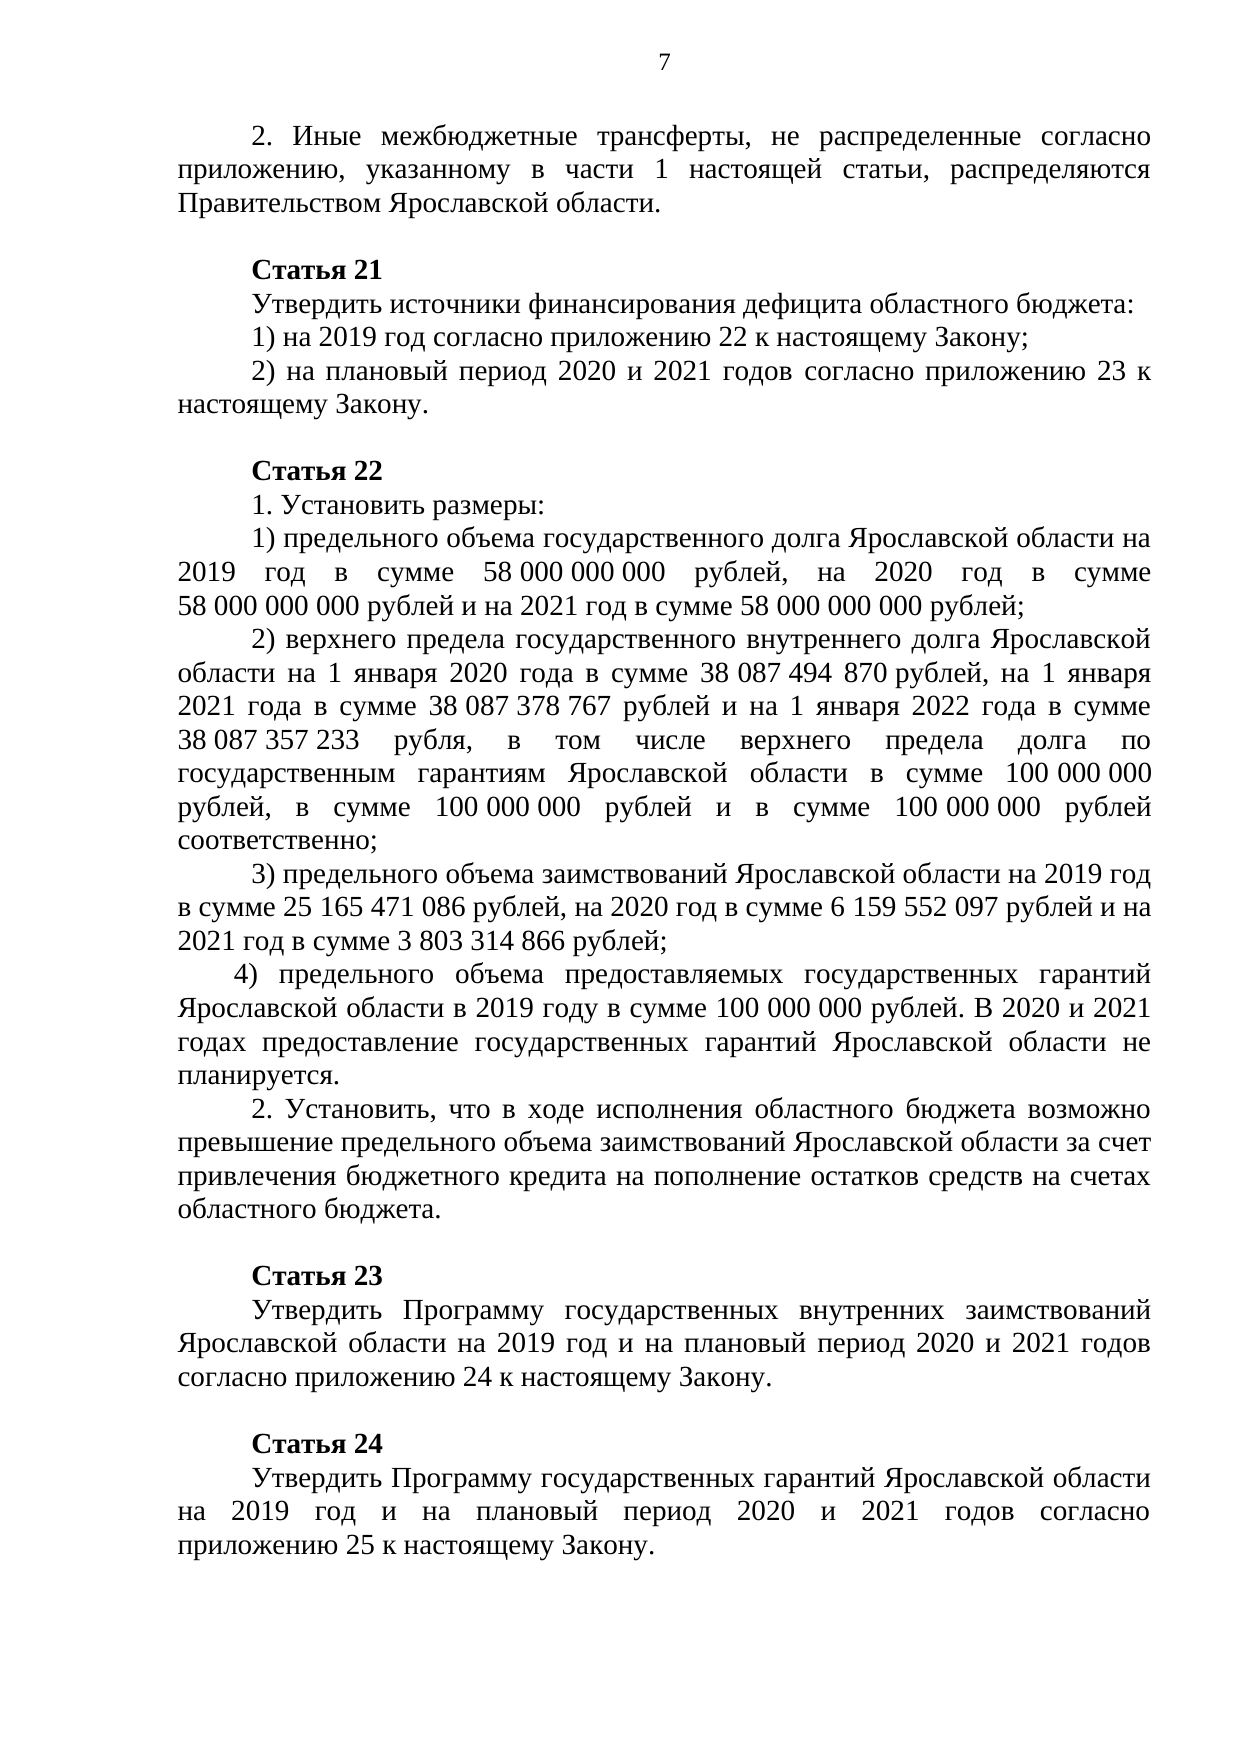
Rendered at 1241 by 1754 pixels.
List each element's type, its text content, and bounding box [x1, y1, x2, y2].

text Статья 24 [177, 1426, 1152, 1460]
text 1) на 2019 год согласно приложению 22 к настоящему Закону; [177, 319, 1152, 353]
text 4) предельного объема предоставляемых государственных гарантий Ярославской области в 2019 году в сумме 100 000 000 рублей. В 2020 и 2021 годах предоставление государственных гарантий Ярославской области не планируется. [177, 957, 1152, 1091]
text Статья 21 [177, 252, 1152, 286]
text Утвердить источники финансирования дефицита областного бюджета: [177, 286, 1152, 319]
text 2) верхнего предела государственного внутреннего долга Ярославской области на 1 января 2020 года в сумме 38 087 494 870 рублей, на 1 января 2021 года в сумме 38 087 378 767 рублей и на 1 января 2022 года в сумме 38 087 357 233 рубля, в том числе верхнего предела долга по государственным гарантиям Ярославской области в сумме 100 000 000 рублей, в сумме 100 000 000 рублей и в сумме 100 000 000 рублей соответственно; [177, 621, 1152, 856]
text Утвердить Программу государственных гарантий Ярославской области на 2019 год и на плановый период 2020 и 2021 годов согласно приложению 25 к настоящему Закону. [177, 1460, 1152, 1560]
text 2) на плановый период 2020 и 2021 годов согласно приложению 23 к настоящему Закону. [177, 353, 1152, 420]
text 2. Установить, что в ходе исполнения областного бюджета возможно превышение предельного объема заимствований Ярославской области за счет привлечения бюджетного кредита на пополнение остатков средств на счетах областного бюджета. [177, 1091, 1152, 1225]
text Статья 22 [177, 453, 1152, 487]
text 1. Установить размеры: [177, 487, 1152, 521]
text Статья 23 [177, 1258, 1152, 1292]
text 3) предельного объема заимствований Ярославской области на 2019 год в сумме 25 165 471 086 рублей, на 2020 год в сумме 6 159 552 097 рублей и на 2021 год в сумме 3 803 314 866 рублей; [177, 856, 1152, 957]
text 1) предельного объема государственного долга Ярославской области на 2019 год в сумме 58 000 000 000 рублей, на 2020 год в сумме 58 000 000 000 рублей и на 2021 год в сумме 58 000 000 000 рублей; [177, 521, 1152, 621]
text 2. Иные межбюджетные трансферты, не распределенные согласно приложению, указанному в части 1 настоящей статьи, распределяются Правительством Ярославской области. [177, 118, 1152, 219]
text Утвердить Программу государственных внутренних заимствований Ярославской области на 2019 год и на плановый период 2020 и 2021 годов согласно приложению 24 к настоящему Закону. [177, 1292, 1152, 1393]
